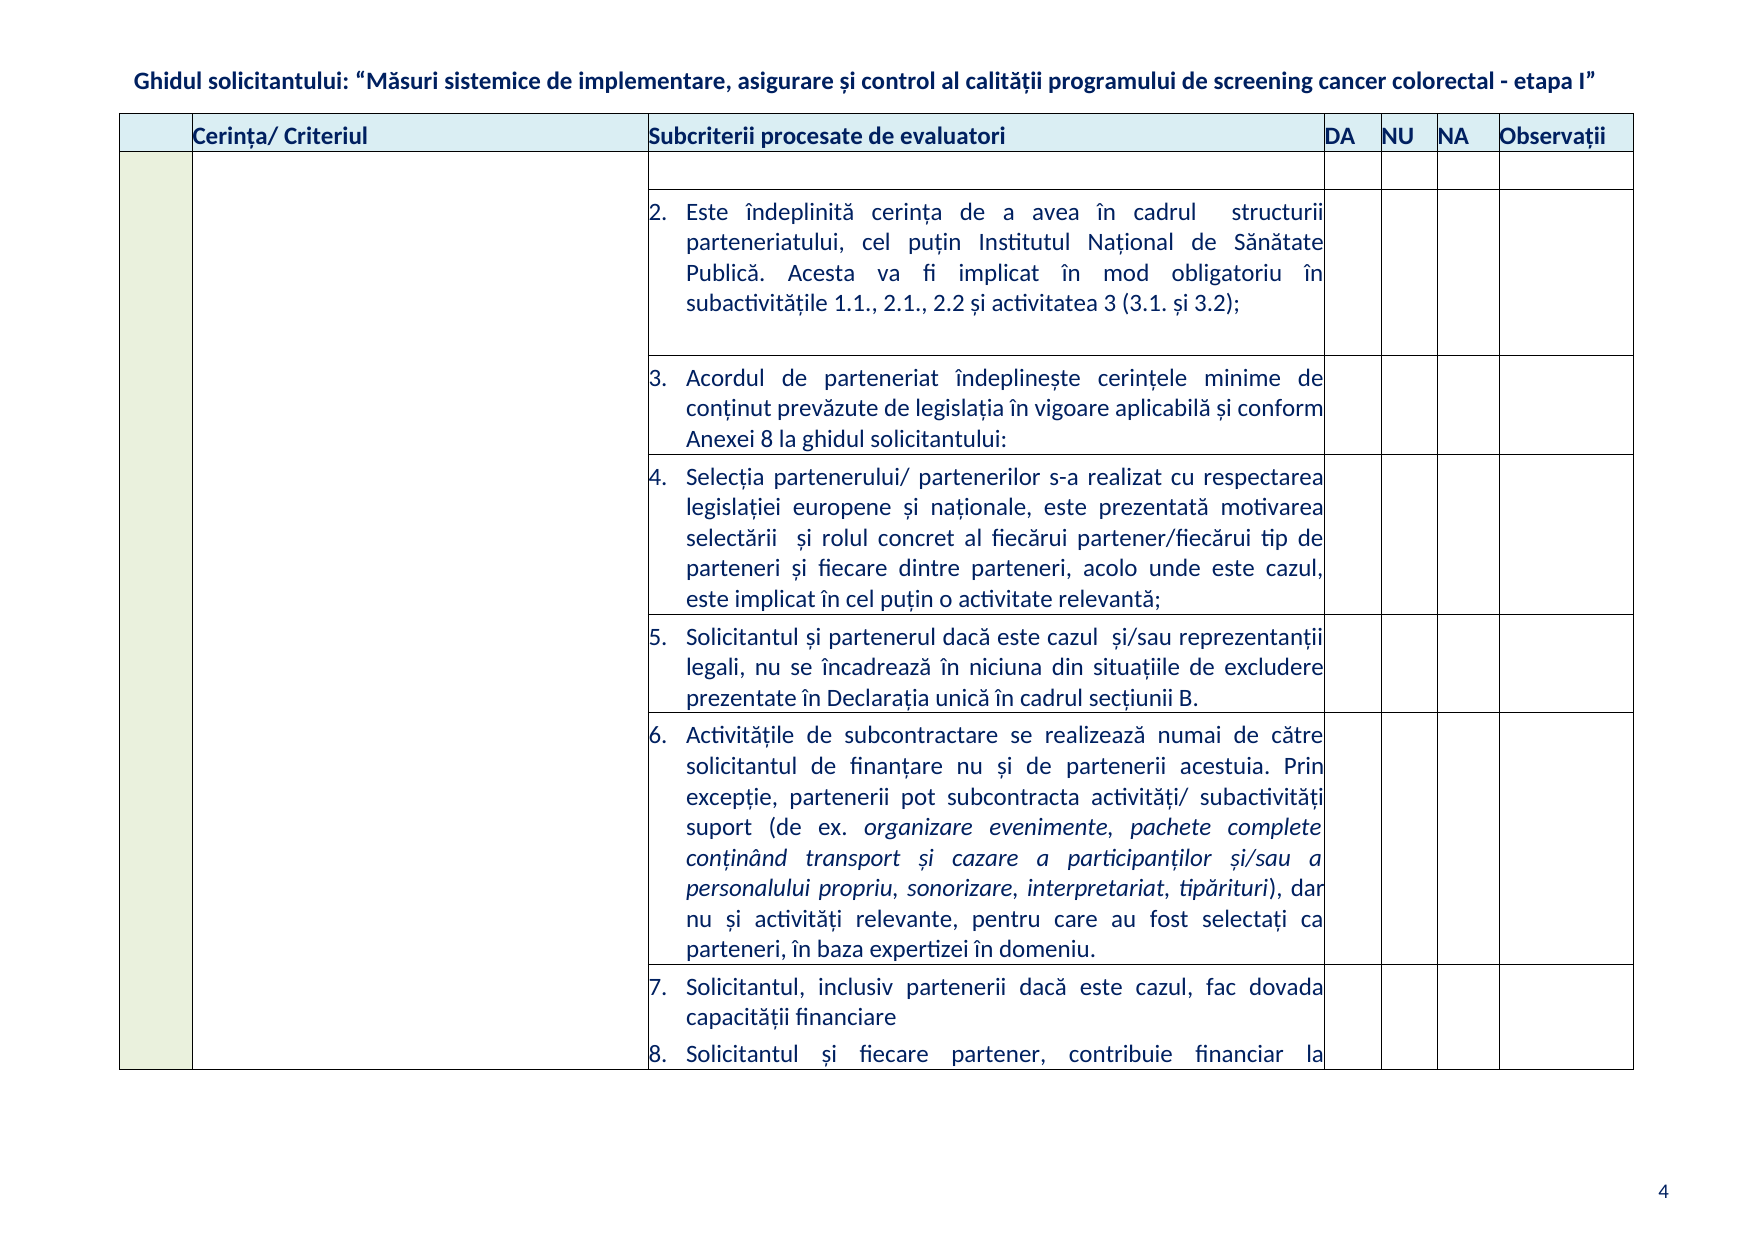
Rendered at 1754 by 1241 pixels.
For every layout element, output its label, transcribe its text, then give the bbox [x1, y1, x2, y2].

table_cell [1438, 152, 1499, 188]
table_cell Acordul de parteneriat îndeplinește cerințele minime de conținut prevăzute de legislația în vigoare aplicabilă și conform Anexei 8 la ghidul solicitantului: [649, 356, 1324, 453]
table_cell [649, 152, 1324, 188]
table_cell [1325, 190, 1381, 355]
table_header NA [1438, 114, 1499, 151]
table_cell Selecția partenerului/ partenerilor s-a realizat cu respectarea legislației europene şi naționale, este prezentată motivarea selectării și rolul concret al fiecărui partener/fiecărui tip de parteneri și fiecare dintre parteneri, acolo unde este cazul, este implicat în cel puțin o activitate relevantă; [649, 455, 1324, 613]
table_cell [1438, 455, 1499, 613]
table_header Cerința/ Criteriul [193, 114, 648, 151]
table_header DA [1325, 114, 1381, 151]
table_cell [1325, 713, 1381, 964]
table_cell [1382, 615, 1437, 712]
table_header Subcriterii procesate de evaluatori [649, 114, 1324, 151]
table_cell [1438, 190, 1499, 355]
table_cell [1500, 965, 1633, 1069]
table_cell [1438, 713, 1499, 964]
table_cell [1382, 190, 1437, 355]
table_cell [1382, 965, 1437, 1069]
table_cell [1382, 713, 1437, 964]
table_cell [1438, 965, 1499, 1069]
table_cell [1382, 455, 1437, 613]
table_cell Este îndeplinită cerința de a avea în cadrul structurii parteneriatului, cel puțin Institutul Național de Sănătate Publică. Acesta va fi implicat în mod obligatoriu în subactivitățile 1.1., 2.1., 2.2 și activitatea 3 (3.1. și 3.2); [649, 190, 1324, 355]
table_cell [1382, 356, 1437, 453]
table_cell [1500, 190, 1633, 355]
table_cell [1500, 152, 1633, 188]
table_header [120, 114, 192, 151]
table_cell [1325, 356, 1381, 453]
table_cell [1325, 455, 1381, 613]
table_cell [649, 965, 1324, 1069]
table_cell [1438, 615, 1499, 712]
table_cell Activitățile de subcontractare se realizează numai de către solicitantul de finanțare nu şi de partenerii acestuia. Prin excepție, partenerii pot subcontracta activități/ subactivități suport (de ex. organizare evenimente, pachete complete conținând transport și cazare a participanților şi/sau a personalului propriu, sonorizare, interpretariat, tipărituri), dar nu și activități relevante, pentru care au fost selectați ca parteneri, în baza expertizei în domeniu. [649, 713, 1324, 964]
table_cell [1500, 615, 1633, 712]
table_cell [1325, 965, 1381, 1069]
table_cell Solicitantul și partenerul dacă este cazul și/sau reprezentanții legali, nu se încadrează în niciuna din situațiile de excludere prezentate în Declarația unică în cadrul secțiunii B. [649, 615, 1324, 712]
table_cell [1382, 152, 1437, 188]
table_header NU [1382, 114, 1437, 151]
table_cell [1325, 615, 1381, 712]
table_header Observații [1500, 114, 1633, 151]
table_cell [1438, 356, 1499, 453]
table_cell [1500, 455, 1633, 613]
table_cell [1500, 713, 1633, 964]
table_cell [1325, 152, 1381, 188]
table_cell [1500, 356, 1633, 453]
